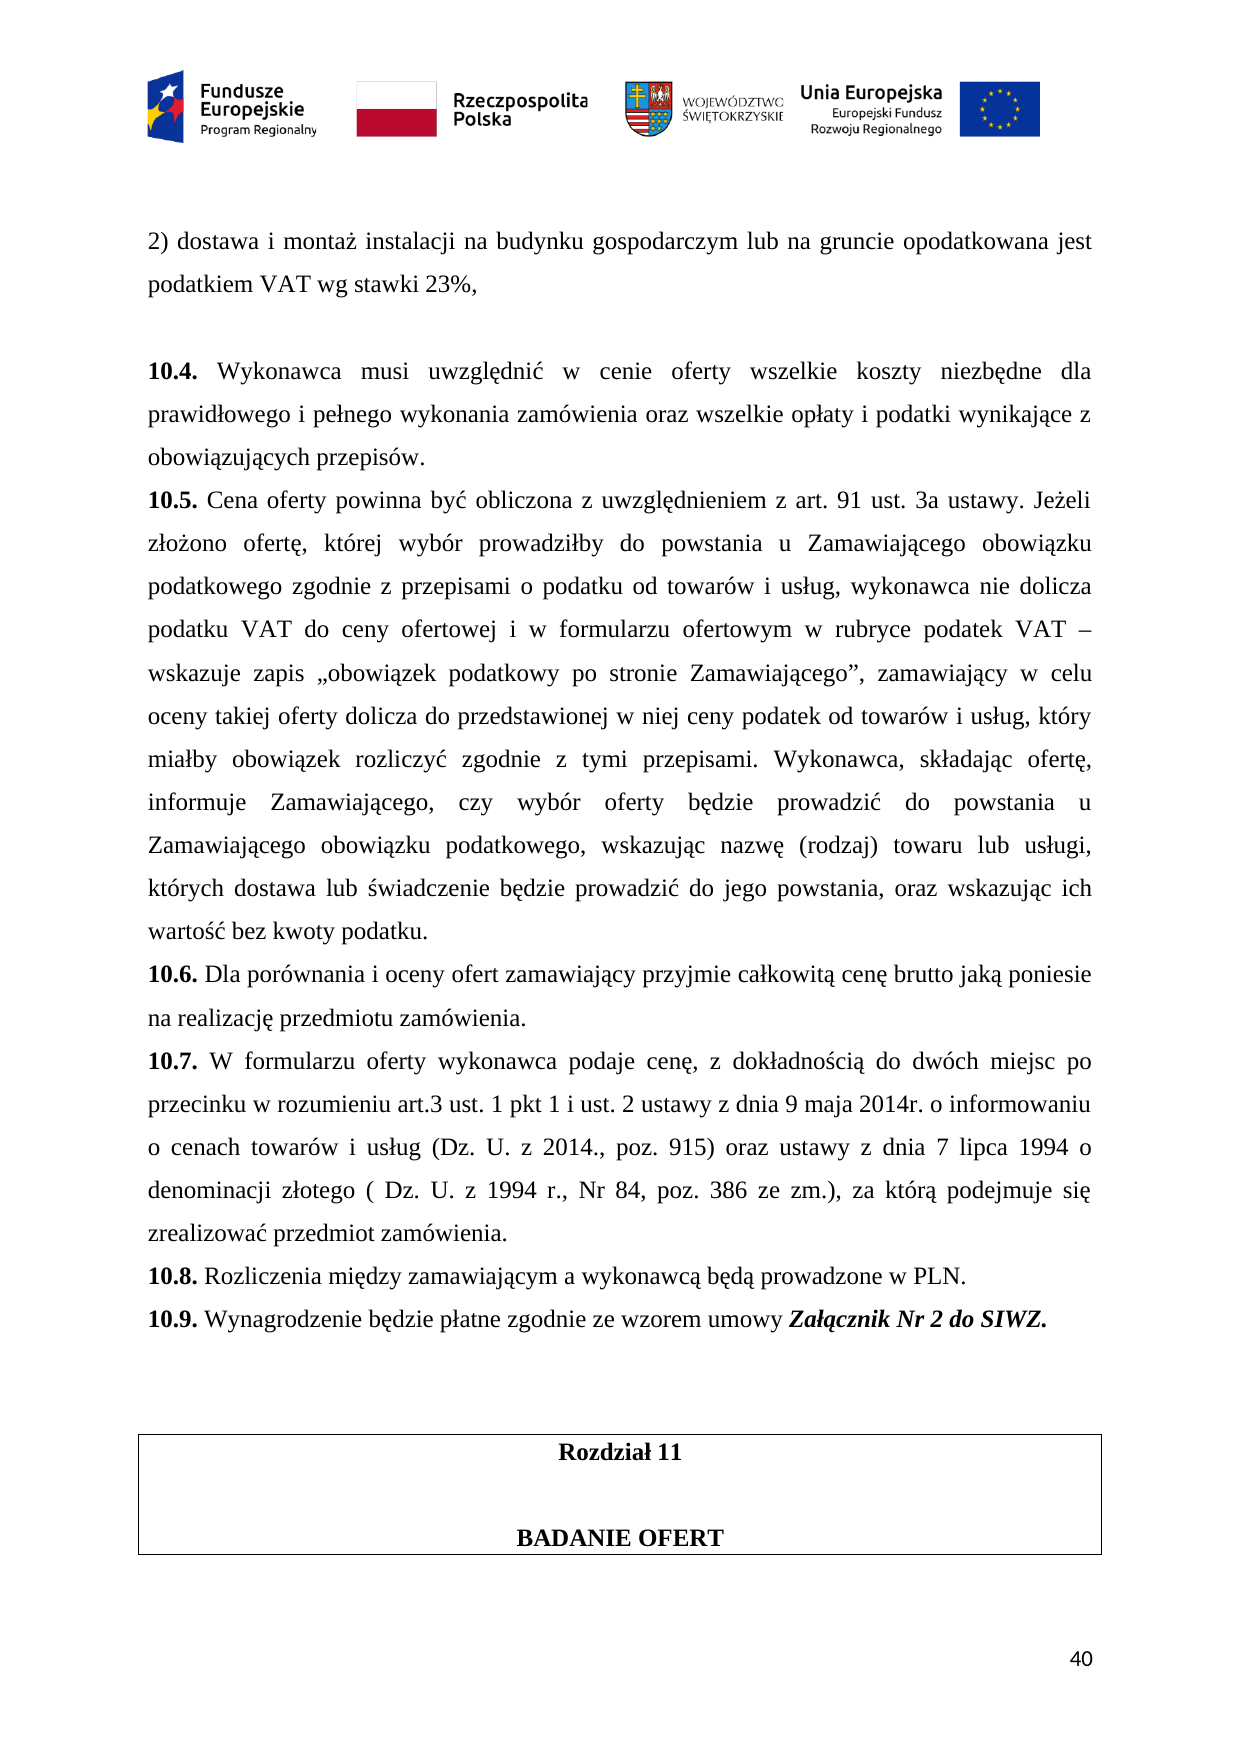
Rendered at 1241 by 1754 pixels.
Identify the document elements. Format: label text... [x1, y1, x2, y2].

text BADANIE OFERT [139, 1520, 1101, 1554]
text 10.4. Wykonawca musi uwzględnić w cenie oferty wszelkie koszty niezbędne dla prawidłowego i pełnego wykonania zamówienia oraz wszelkie opłaty i podatki wynikające z obowiązujących przepisów. [148, 356, 1093, 471]
text 2) dostawa i montaż instalacji na budynku gospodarczym lub na gruncie opodatkowana jest podatkiem VAT wg stawki 23%, [148, 226, 1093, 298]
picture [147, 70, 317, 143]
picture [356, 70, 588, 143]
text 10.6. Dla porównania i oceny ofert zamawiający przyjmie całkowitą cenę brutto jaką poniesie na realizację przedmiotu zamówienia. [148, 959, 1093, 1031]
picture [801, 70, 1040, 143]
text 10.8. Rozliczenia między zamawiającym a wykonawcą będą prowadzone w PLN. [148, 1261, 1093, 1290]
text Rozdział 11 [139, 1435, 1101, 1466]
text 10.9. Wynagrodzenie będzie płatne zgodnie ze wzorem umowy Załącznik Nr 2 do SIWZ. [148, 1304, 1093, 1333]
picture [625, 70, 784, 143]
text 10.5. Cena oferty powinna być obliczona z uwzględnieniem z art. 91 ust. 3a ustawy. Jeżeli złożono ofertę, której wybór prowadziłby do powstania u Zamawiającego obowiązku podatkowego zgodnie z przepisami o podatku od towarów i usług, wykonawca nie dolicza podatku VAT do ceny ofertowej i w formularzu ofertowym w rubryce podatek VAT – wskazuje zapis „obowiązek podatkowy po stronie Zamawiającego”, zamawiający w celu oceny takiej oferty dolicza do przedstawionej w niej ceny podatek od towarów i usług, który miałby obowiązek rozliczyć zgodnie z tymi przepisami. Wykonawca, składając ofertę, informuje Zamawiającego, czy wybór oferty będzie prowadzić do powstania u Zamawiającego obowiązku podatkowego, wskazując nazwę (rodzaj) towaru lub usługi, których dostawa lub świadczenie będzie prowadzić do jego powstania, oraz wskazując ich wartość bez kwoty podatku. [148, 485, 1093, 945]
text 10.7. W formularzu oferty wykonawca podaje cenę, z dokładnością do dwóch miejsc po przecinku w rozumieniu art.3 ust. 1 pkt 1 i ust. 2 ustawy z dnia 9 maja 2014r. o informowaniu o cenach towarów i usług (Dz. U. z 2014., poz. 915) oraz ustawy z dnia 7 lipca 1994 o denominacji złotego ( Dz. U. z 1994 r., Nr 84, poz. 386 ze zm.), za którą podejmuje się zrealizować przedmiot zamówienia. [148, 1046, 1093, 1247]
